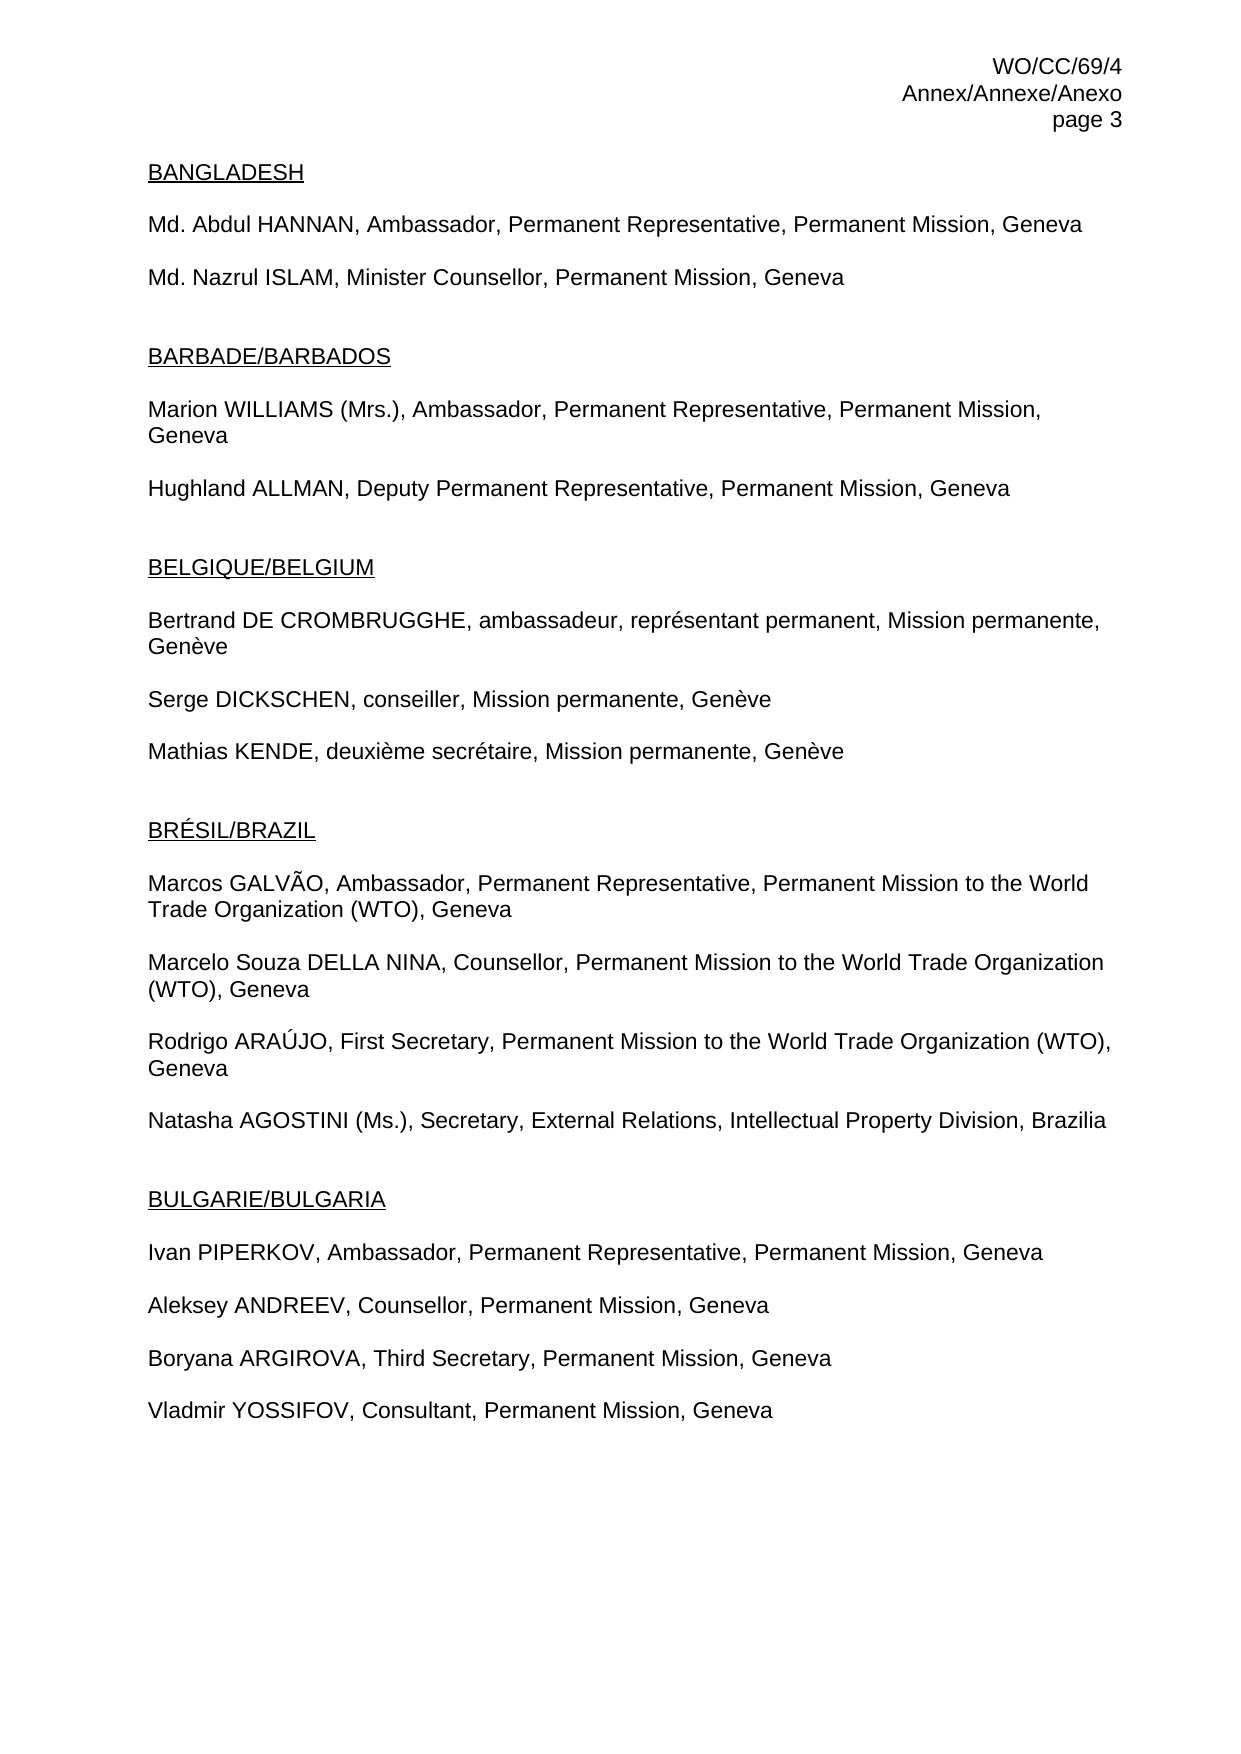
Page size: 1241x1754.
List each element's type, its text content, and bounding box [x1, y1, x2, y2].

text BULGARIE/BULGARIA [148, 1186, 1122, 1213]
text Bertrand DE CROMBRUGGHE, ambassadeur, représentant permanent, Mission permanente, Genève [148, 607, 1122, 659]
text Rodrigo ARAÚJO, First Secretary, Permanent Mission to the World Trade Organization (WTO), Geneva [148, 1028, 1122, 1081]
text Serge DICKSCHEN, conseiller, Mission permanente, Genève [148, 686, 1122, 712]
text Vladmir YOSSIFOV, Consultant, Permanent Mission, Geneva [148, 1397, 1122, 1423]
text Marion WILLIAMS (Mrs.), Ambassador, Permanent Representative, Permanent Mission, Geneva [148, 396, 1122, 448]
text Md. Nazrul ISLAM, Minister Counsellor, Permanent Mission, Geneva [148, 264, 1122, 290]
text Md. Abdul HANNAN, Ambassador, Permanent Representative, Permanent Mission, Geneva [148, 211, 1122, 238]
text BRÉSIL/BRAZIL [148, 817, 1122, 844]
text Marcelo Souza DELLA NINA, Counsellor, Permanent Mission to the World Trade Organization (WTO), Geneva [148, 949, 1122, 1002]
text Marcos GALVÃO, Ambassador, Permanent Representative, Permanent Mission to the World Trade Organization (WTO), Geneva [148, 870, 1122, 923]
text Aleksey ANDREEV, Counsellor, Permanent Mission, Geneva [148, 1292, 1122, 1318]
text BARBADE/BARBADOS [148, 343, 1122, 369]
text Hughland ALLMAN, Deputy Permanent Representative, Permanent Mission, Geneva [148, 475, 1122, 501]
text BANGLADESH [148, 158, 1122, 185]
text Mathias KENDE, deuxième secrétaire, Mission permanente, Genève [148, 738, 1122, 765]
text Boryana ARGIROVA, Third Secretary, Permanent Mission, Geneva [148, 1344, 1122, 1371]
text BELGIQUE/BELGIUM [148, 554, 1122, 580]
text Natasha AGOSTINI (Ms.), Secretary, External Relations, Intellectual Property Division, Brazilia [148, 1107, 1122, 1134]
text Ivan PIPERKOV, Ambassador, Permanent Representative, Permanent Mission, Geneva [148, 1239, 1122, 1265]
